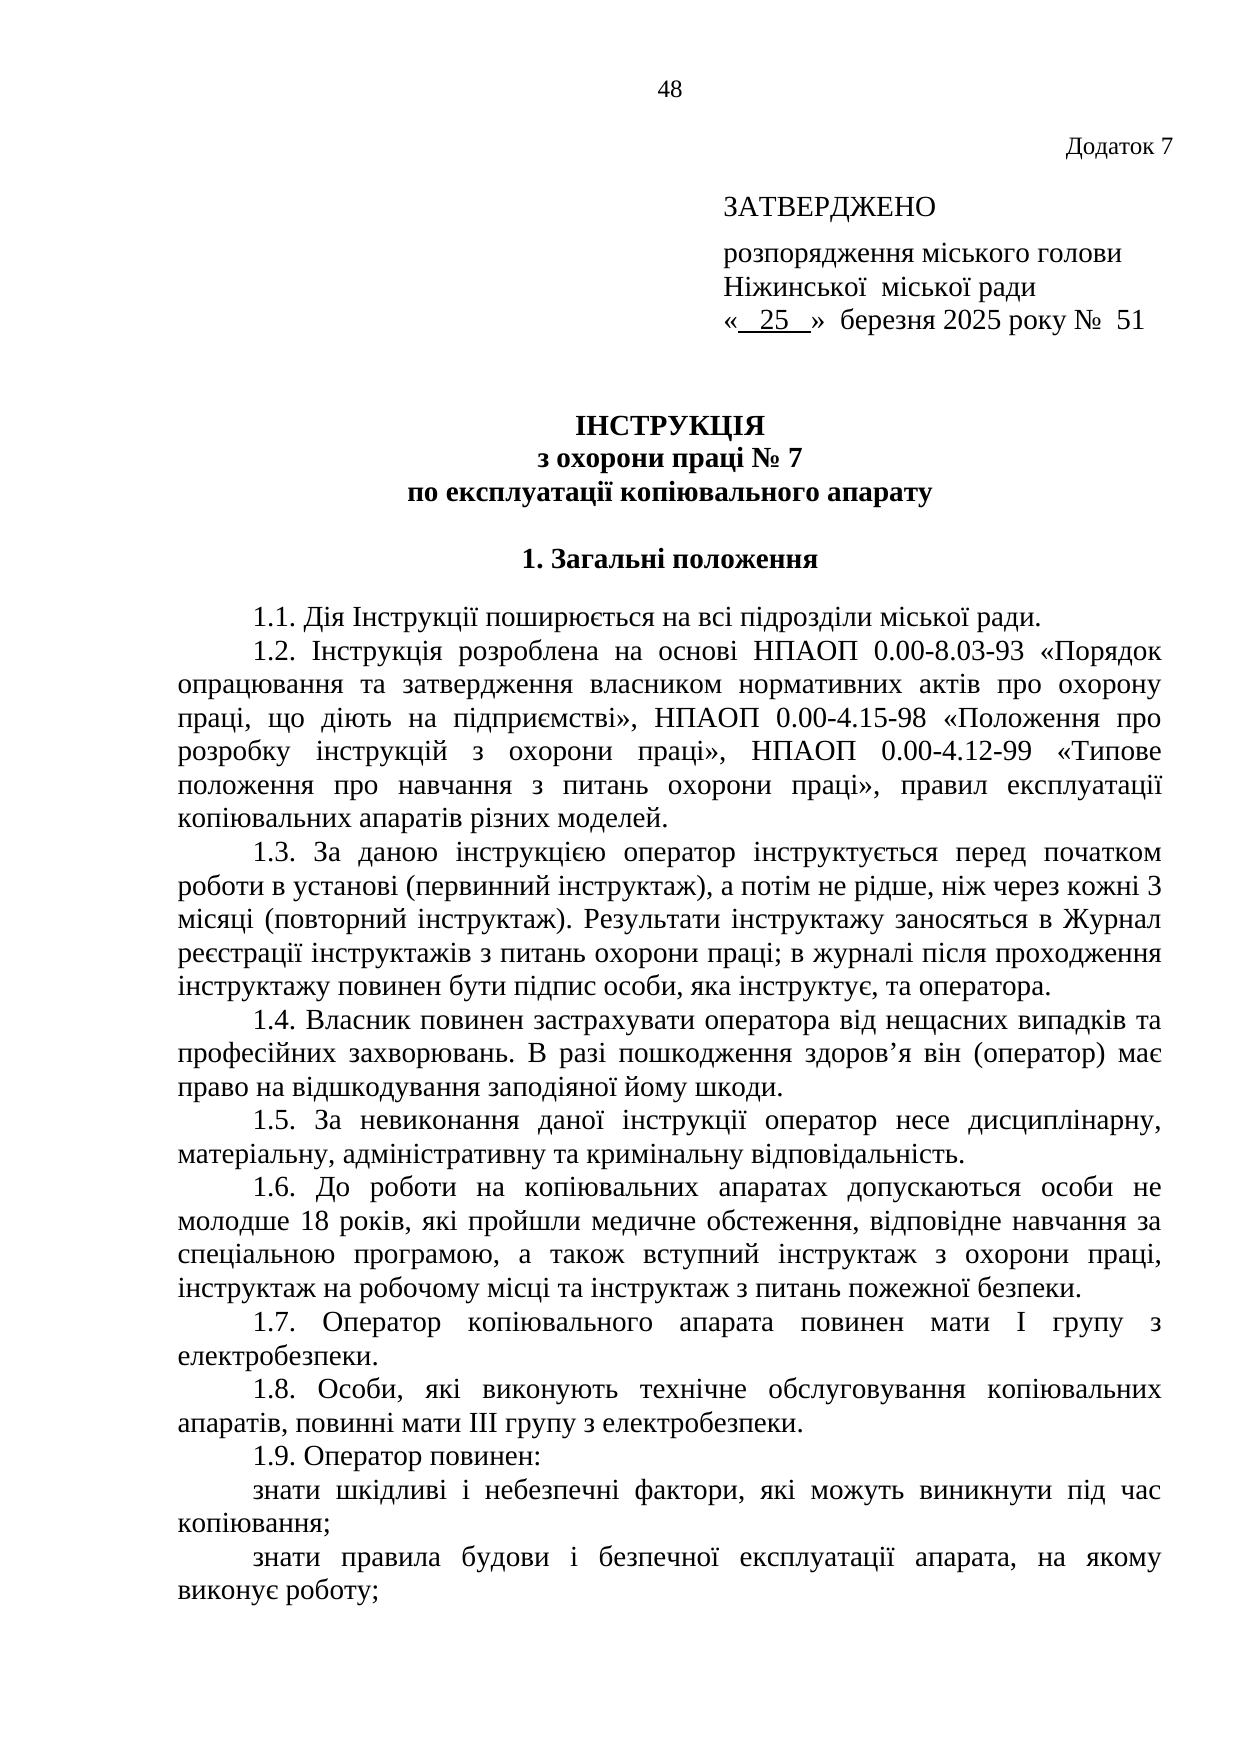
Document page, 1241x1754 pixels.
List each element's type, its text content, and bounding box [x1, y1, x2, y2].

text ІНСТРУКЦІЯ [177, 410, 1162, 442]
text з охорони праці № 7 [177, 442, 1162, 474]
text 1.5. За невиконання даної інструкції оператор несе дисциплінарну, матеріальну, адміністративну та кримінальну відповідальність. [177, 1102, 1162, 1169]
text знати шкідливі і небезпечні фактори, які можуть виникнути під час копіювання; [177, 1472, 1162, 1539]
text знати правила будови і безпечної експлуатації апарата, на якому виконує роботу; [177, 1539, 1162, 1606]
text по експлуатації копіювального апарату [177, 474, 1162, 507]
text 1. Загальні положення [177, 541, 1162, 574]
table_header Додаток 7 [712, 131, 1184, 189]
text 1.8. Особи, які виконують технічне обслуговування копіювальних апаратів, повинні мати ІІІ групу з електробезпеки. [177, 1371, 1162, 1438]
text 1.4. Власник повинен застрахувати оператора від нещасних випадків та професійних захворювань. В разі пошкодження здоров’я він (оператор) має право на відшкодування заподіяної йому шкоди. [177, 1002, 1162, 1102]
text 1.7. Оператор копіювального апарата повинен мати І групу з електробезпеки. [177, 1304, 1162, 1371]
text 1.2. Інструкція розроблена на основі НПАОП 0.00-8.03-93 «Порядок опрацювання та затвердження власником нормативних актів про охорону праці, що діють на підприємстві», НПАОП 0.00-4.15-98 «Положення про розробку інструкцій з охорони праці», НПАОП 0.00-4.12-99 «Типове положення про навчання з питань охорони праці», правил експлуатації копіювальних апаратів різних моделей. [177, 633, 1162, 834]
table_cell ЗАТВЕРДЖЕНО [712, 189, 1184, 235]
text 1.9. Оператор повинен: [177, 1438, 1162, 1472]
text 1.6. До роботи на копіювальних апаратах допускаються особи не молодше 18 років, які пройшли медичне обстеження, відповідне навчання за спеціальною програмою, а також вступний інструктаж з охорони праці, інструктаж на робочому місці та інструктаж з питань пожежної безпеки. [177, 1169, 1162, 1304]
text 1.1. Дія Інструкції поширюється на всі підрозділи міської ради. [177, 599, 1162, 633]
text 1.3. За даною інструкцією оператор інструктується перед початком роботи в установі (первинний інструктаж), а потім не рідше, ніж через кожні 3 місяці (повторний інструктаж). Результати інструктажу заносяться в Журнал реєстрації інструктажів з питань охорони праці; в журналі після проходження інструктажу повинен бути підпис особи, яка інструктує, та оператора. [177, 834, 1162, 1002]
table_cell розпорядження міського голови Ніжинської міської ради « 25 » березня 2025 року № 51 [712, 235, 1184, 377]
